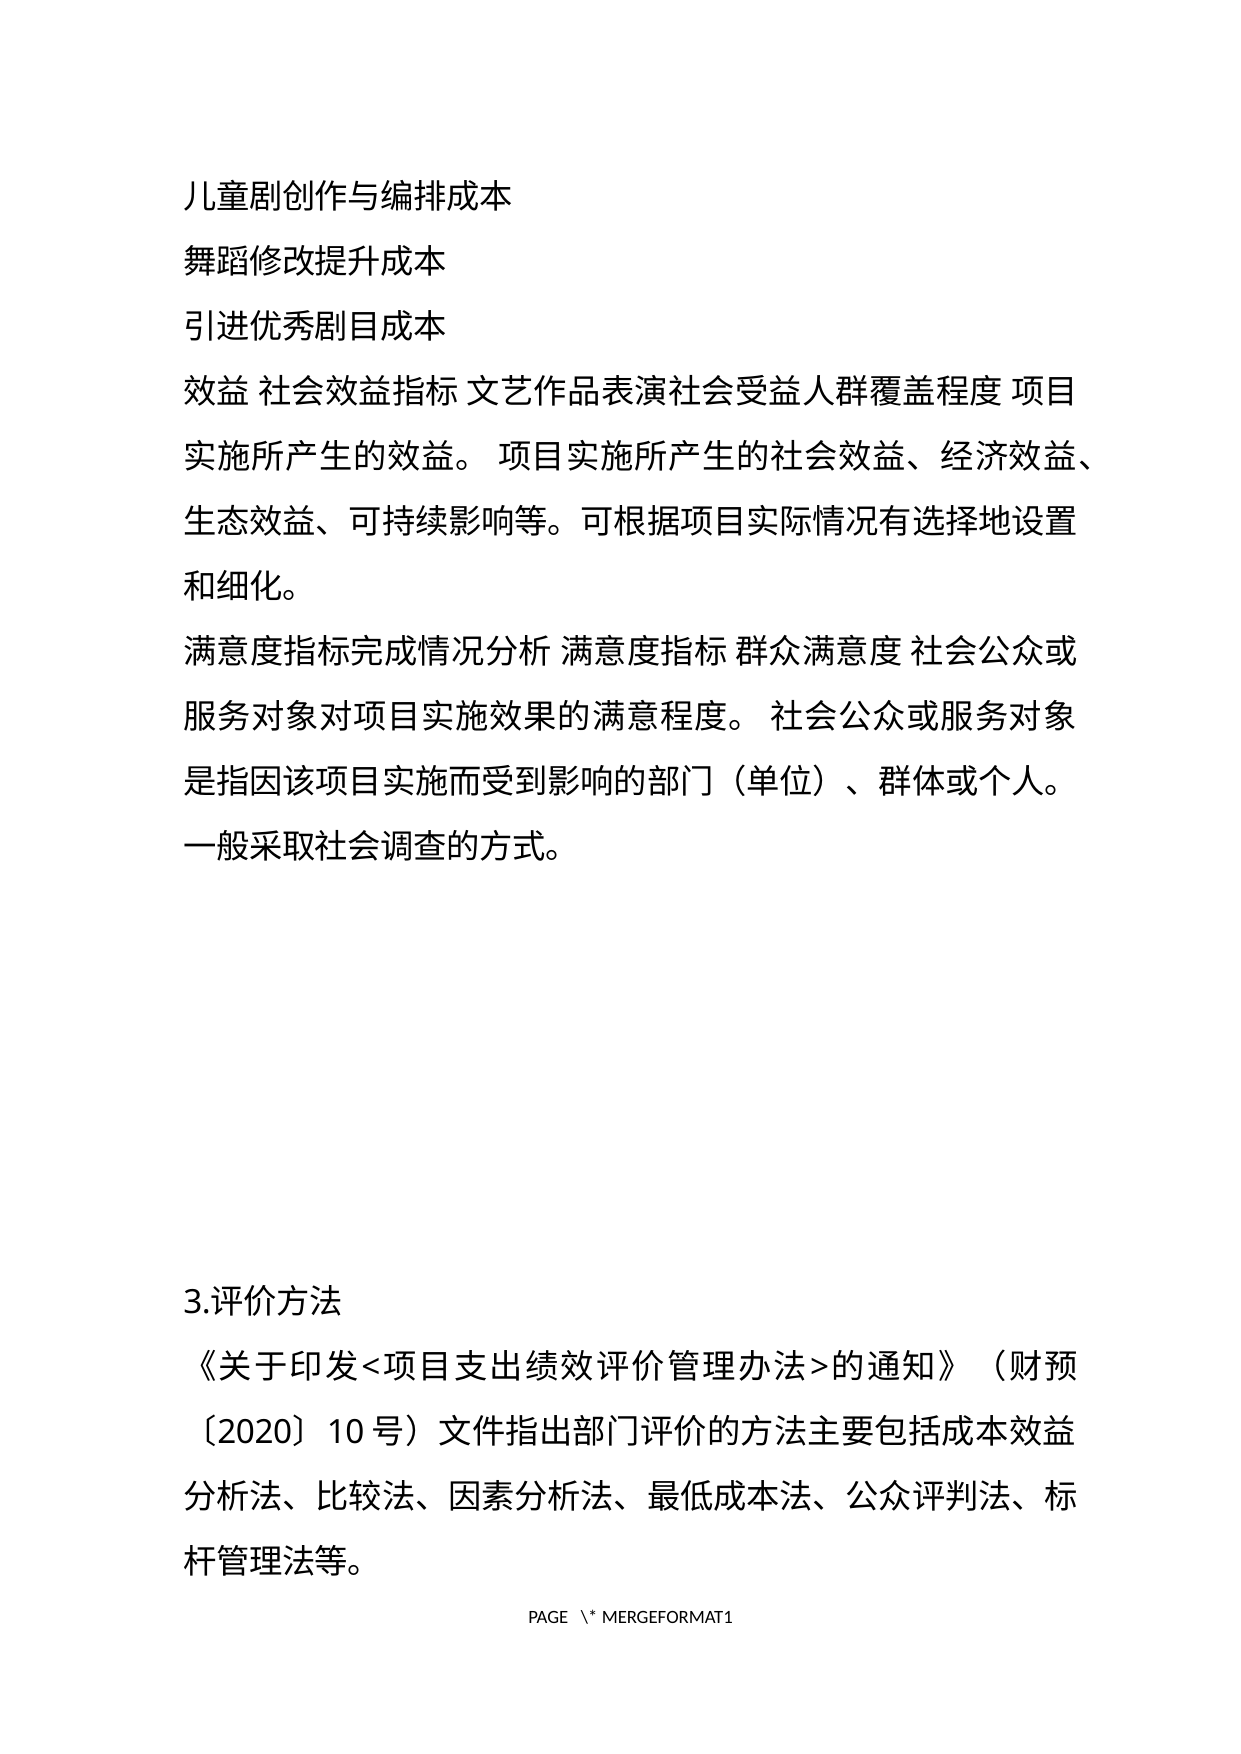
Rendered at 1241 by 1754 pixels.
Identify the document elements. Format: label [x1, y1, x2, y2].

text [183, 1202, 1078, 1592]
